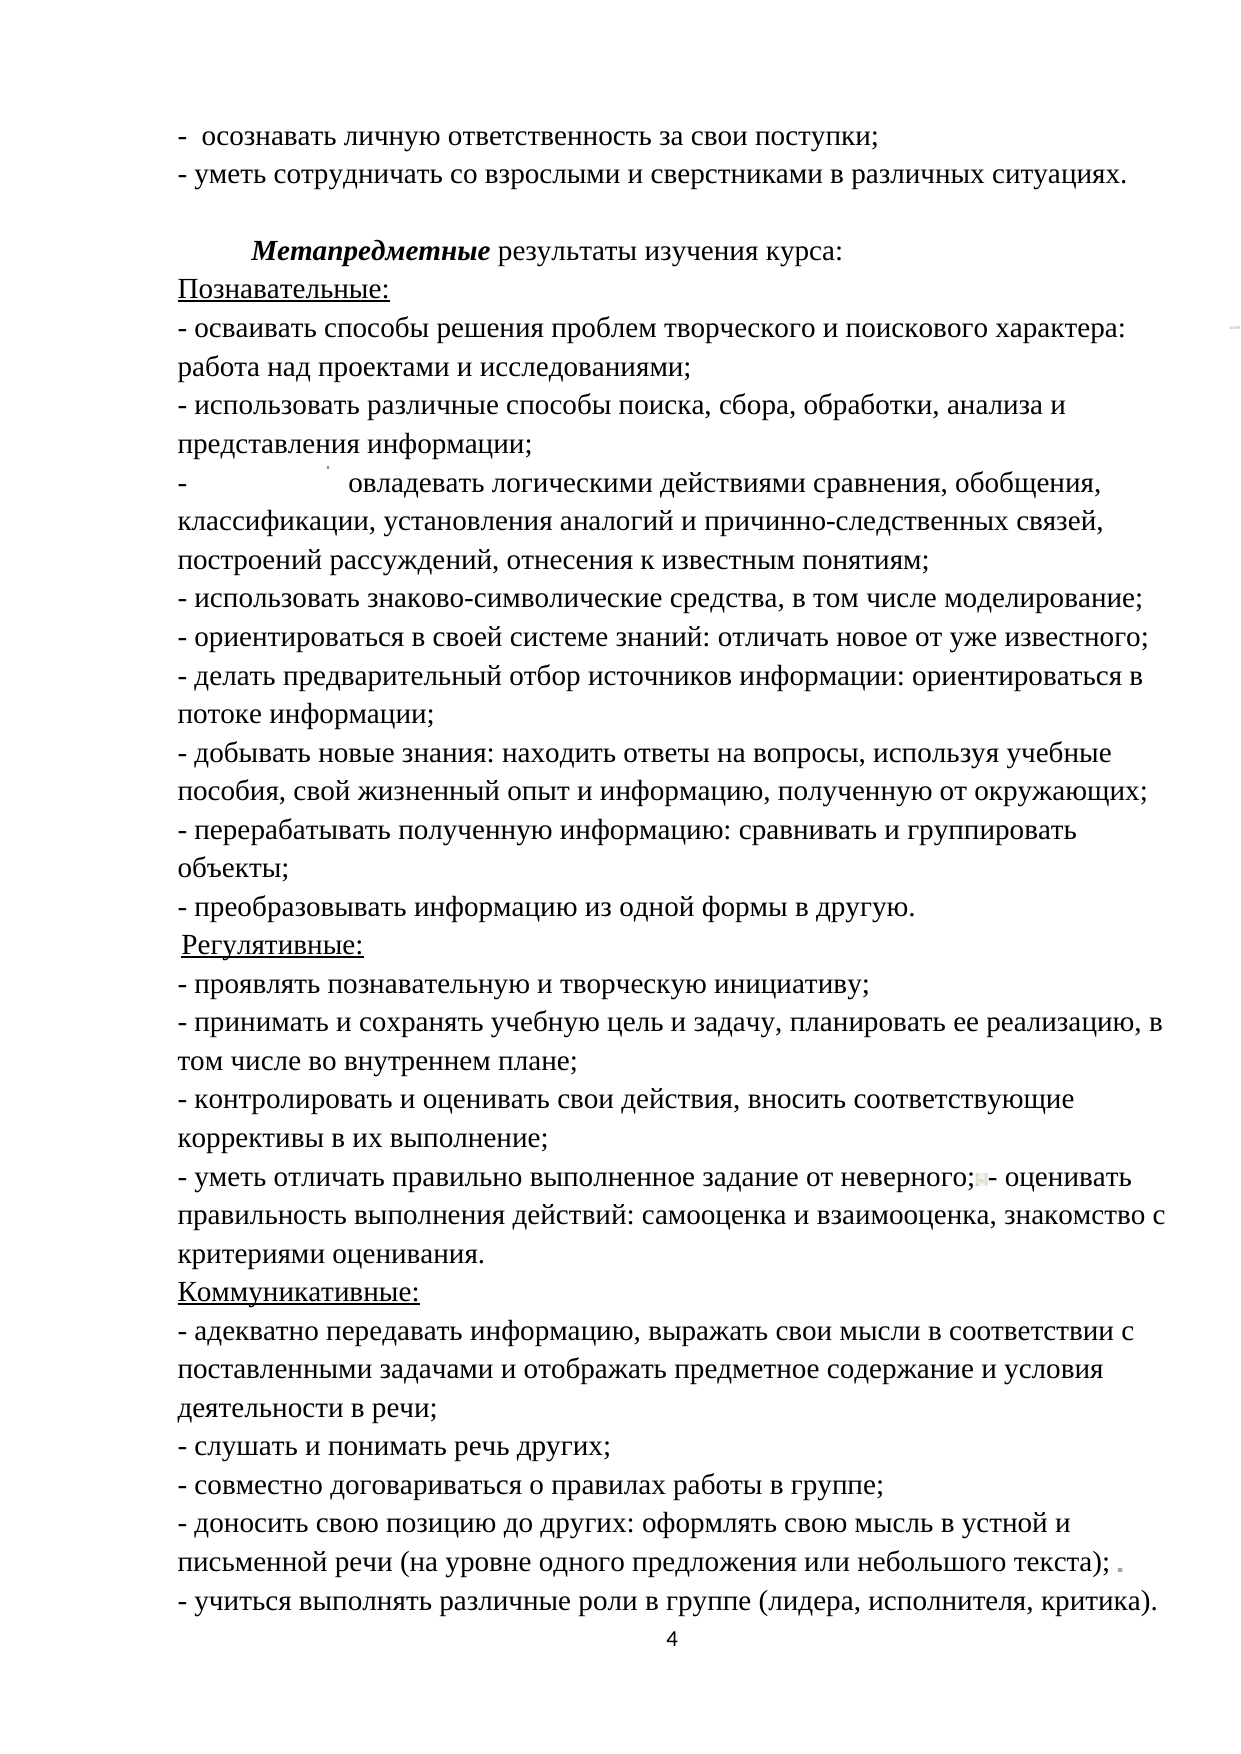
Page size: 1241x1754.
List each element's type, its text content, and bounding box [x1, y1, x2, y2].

text - перерабатывать полученную информацию: сравнивать и группировать объекты; [177, 812, 1167, 884]
text - ориентироваться в своей системе знаний: отличать новое от уже известного; [177, 619, 1167, 653]
text Регулятивные: [181, 927, 1167, 961]
text - уметь сотрудничать со взрослыми и сверстниками в различных ситуациях. [177, 157, 1160, 190]
text - использовать различные способы поиска, сбора, обработки, анализа и представления информации; [177, 387, 1167, 459]
text Метапредметные результаты изучения курса: [177, 233, 1167, 266]
text - осваивать способы решения проблем творческого и поискового характера: работа над проектами и исследованиями; [177, 310, 1167, 382]
text - добывать новые знания: находить ответы на вопросы, используя учебные пособия, свой жизненный опыт и информацию, полученную от окружающих; [177, 735, 1167, 807]
picture [975, 1173, 988, 1186]
text - адекватно передавать информацию, выражать свои мысли в соответствии с поставленными задачами и отображать предметное содержание и условия деятельности в речи; [177, 1313, 1167, 1423]
text - осознавать личную ответственность за свои поступки; [177, 118, 1160, 152]
text - доносить свою позицию до других: оформлять свою мысль в устной и письменной речи (на уровне одного предложения или небольшого текста); [177, 1506, 1167, 1578]
text Познавательные: [177, 271, 1167, 305]
text - овладевать логическими действиями сравнения, обобщения, классификации, установления аналогий и причинно-следственных связей, построений рассуждений, отнесения к известным понятиям; [177, 465, 1167, 575]
text - контролировать и оценивать свои действия, вносить соответствующие коррективы в их выполнение; [177, 1082, 1167, 1154]
text Коммуникативные: [177, 1274, 1167, 1308]
text - проявлять познавательную и творческую инициативу; [177, 966, 1167, 999]
text - слушать и понимать речь других; [177, 1428, 1167, 1462]
text - использовать знаково-символические средства, в том числе моделирование; [177, 581, 1165, 614]
text - учиться выполнять различные роли в группе (лидера, исполнителя, критика). [177, 1583, 1167, 1616]
text - принимать и сохранять учебную цель и задачу, планировать ее реализацию, в том числе во внутреннем плане; [177, 1004, 1167, 1077]
text - преобразовывать информацию из одной формы в другую. [177, 889, 1167, 922]
text - совместно договариваться о правилах работы в группе; [177, 1467, 1167, 1501]
text - уметь отличать правильно выполненное задание от неверного;- оценивать правильность выполнения действий: самооценка и взаимооценка, знакомство с критериями оценивания. [177, 1159, 1167, 1269]
text - делать предварительный отбор источников информации: ориентироваться в потоке информации; [177, 658, 1167, 730]
